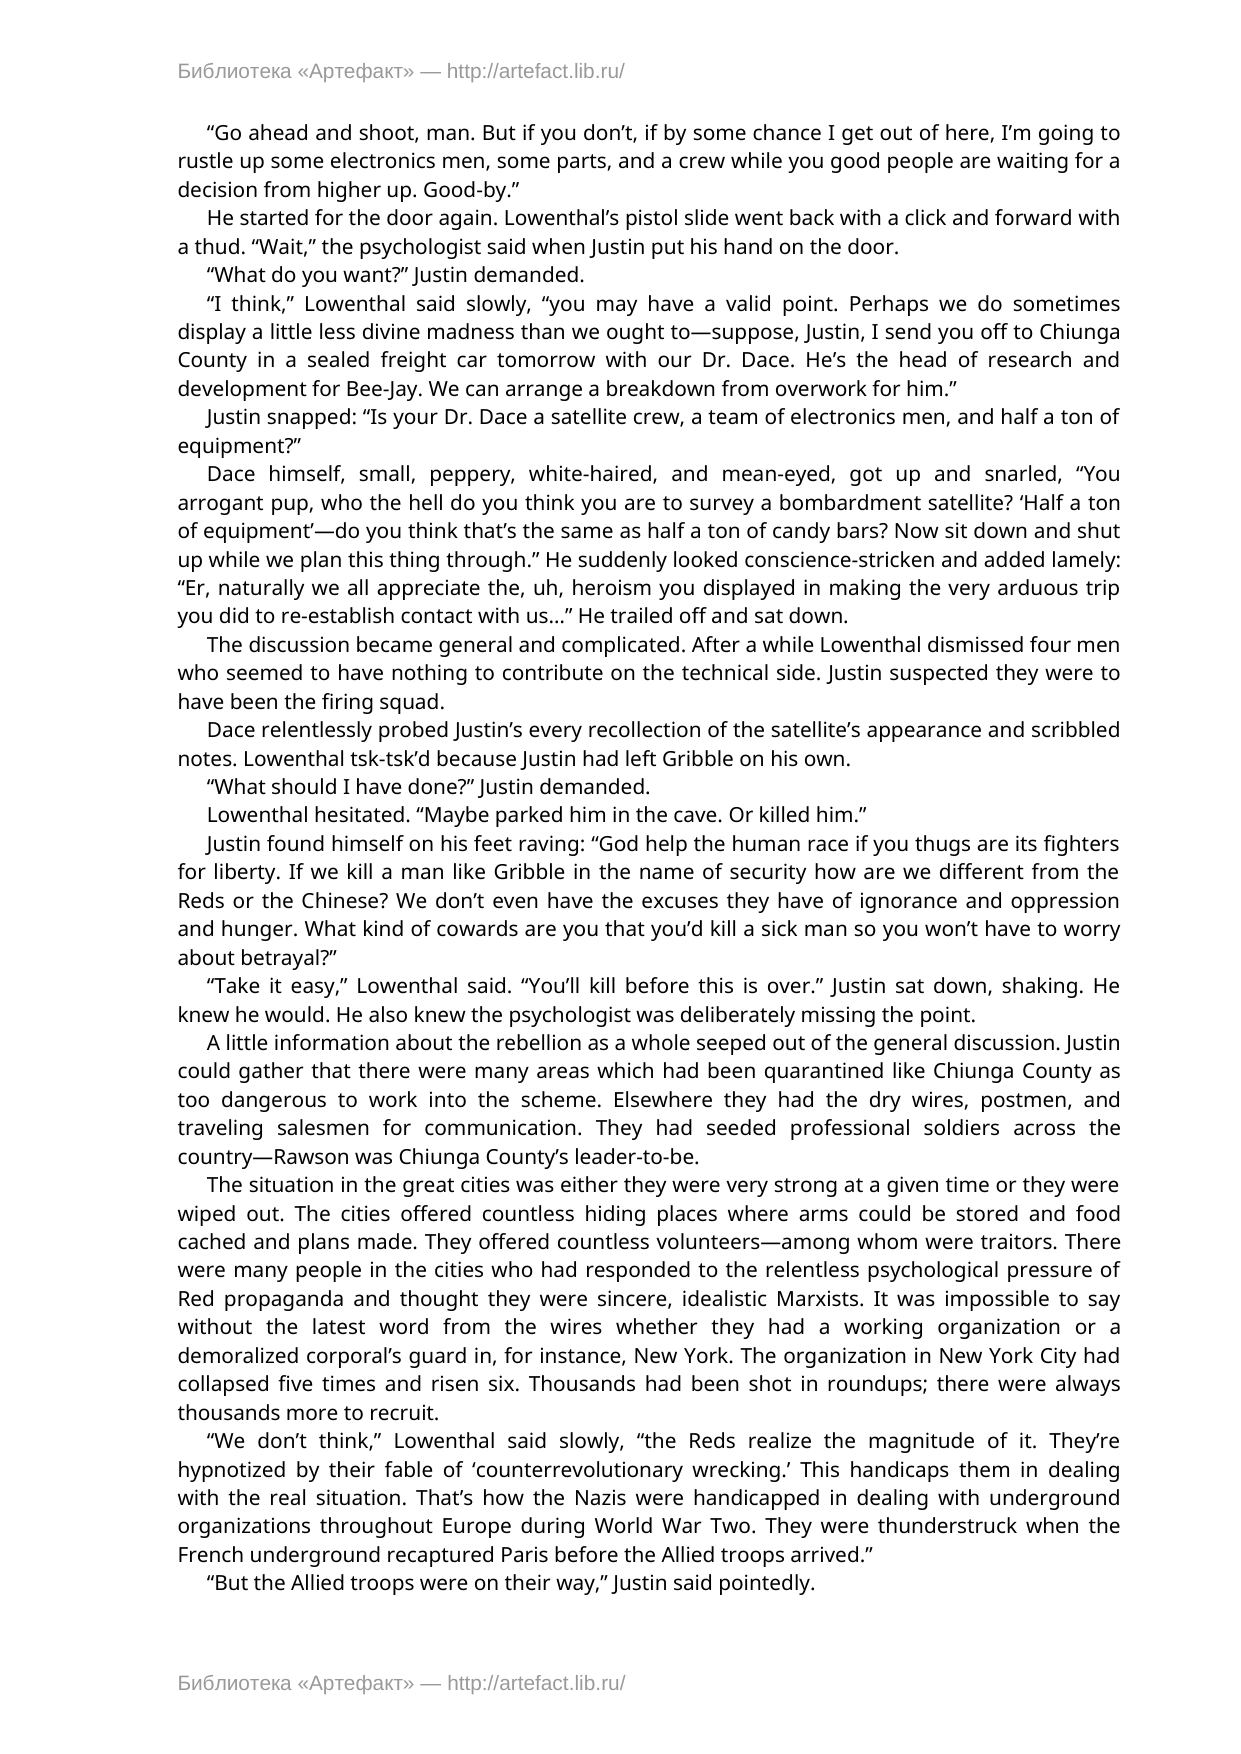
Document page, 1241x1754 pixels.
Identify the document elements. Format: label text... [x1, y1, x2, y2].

text Lowenthal hesitated. “Maybe parked him in the cave. Or killed him.” [177, 801, 1122, 829]
text Dace himself, small, peppery, white-haired, and mean-eyed, got up and snarled, “You arrogant pup, who the hell do you think you are to survey a bombardment satellite? ‘Half a ton of equipment’—do you think that’s the same as half a ton of candy bars? Now sit down and shut up while we plan this thing through.” He suddenly looked conscience-stricken and added lamely: “Er, naturally we all appreciate the, uh, heroism you displayed in making the very arduous trip you did to re-establish contact with us…” He trailed off and sat down. [177, 459, 1122, 630]
text A little information about the rebellion as a whole seeped out of the general discussion. Justin could gather that there were many areas which had been quarantined like Chiunga County as too dangerous to work into the scheme. Elsewhere they had the dry wires, postmen, and traveling salesmen for communication. They had seeded professional soldiers across the country—Rawson was Chiunga County’s leader-to-be. [177, 1028, 1122, 1170]
text “What should I have done?” Justin demanded. [177, 772, 1122, 801]
text Dace relentlessly probed Justin’s every recollection of the satellite’s appearance and scribbled notes. Lowenthal tsk-tsk’d because Justin had left Gribble on his own. [177, 715, 1122, 772]
text The discussion became general and complicated. After a while Lowenthal dismissed four men who seemed to have nothing to contribute on the technical side. Justin suspected they were to have been the firing squad. [177, 630, 1122, 715]
text “We don’t think,” Lowenthal said slowly, “the Reds realize the magnitude of it. They’re hypnotized by their fable of ‘counterrevolutionary wrecking.’ This handicaps them in dealing with the real situation. That’s how the Nazis were handicapped in dealing with underground organizations throughout Europe during World War Two. They were thunderstruck when the French underground recaptured Paris before the Allied troops arrived.” [177, 1426, 1122, 1568]
text “Take it easy,” Lowenthal said. “You’ll kill before this is over.” Justin sat down, shaking. He knew he would. He also knew the psychologist was deliberately missing the point. [177, 971, 1122, 1028]
text The situation in the great cities was either they were very strong at a given time or they were wiped out. The cities offered countless hiding places where arms could be stored and food cached and plans made. They offered countless volunteers—among whom were traitors. There were many people in the cities who had responded to the relentless psychological pressure of Red propaganda and thought they were sincere, idealistic Marxists. It was impossible to say without the latest word from the wires whether they had a working organization or a demoralized corporal’s guard in, for instance, New York. The organization in New York City had collapsed five times and risen six. Thousands had been shot in roundups; there were always thousands more to recruit. [177, 1170, 1122, 1426]
text “Go ahead and shoot, man. But if you don’t, if by some chance I get out of here, I’m going to rustle up some electronics men, some parts, and a crew while you good people are waiting for a decision from higher up. Good-by.” [177, 118, 1122, 203]
text Justin snapped: “Is your Dr. Dace a satellite crew, a team of electronics men, and half a ton of equipment?” [177, 402, 1122, 459]
text “I think,” Lowenthal said slowly, “you may have a valid point. Perhaps we do sometimes display a little less divine madness than we ought to—suppose, Justin, I send you off to Chiunga County in a sealed freight car tomorrow with our Dr. Dace. He’s the head of research and development for Bee-Jay. We can arrange a breakdown from overwork for him.” [177, 289, 1122, 402]
text “What do you want?” Justin demanded. [177, 260, 1122, 289]
text He started for the door again. Lowenthal’s pistol slide went back with a click and forward with a thud. “Wait,” the psychologist said when Justin put his hand on the door. [177, 203, 1122, 260]
text “But the Allied troops were on their way,” Justin said pointedly. [177, 1568, 1122, 1597]
text Justin found himself on his feet raving: “God help the human race if you thugs are its fighters for liberty. If we kill a man like Gribble in the name of security how are we different from the Reds or the Chinese? We don’t even have the excuses they have of ignorance and oppression and hunger. What kind of cowards are you that you’d kill a sick man so you won’t have to worry about betrayal?” [177, 829, 1122, 971]
